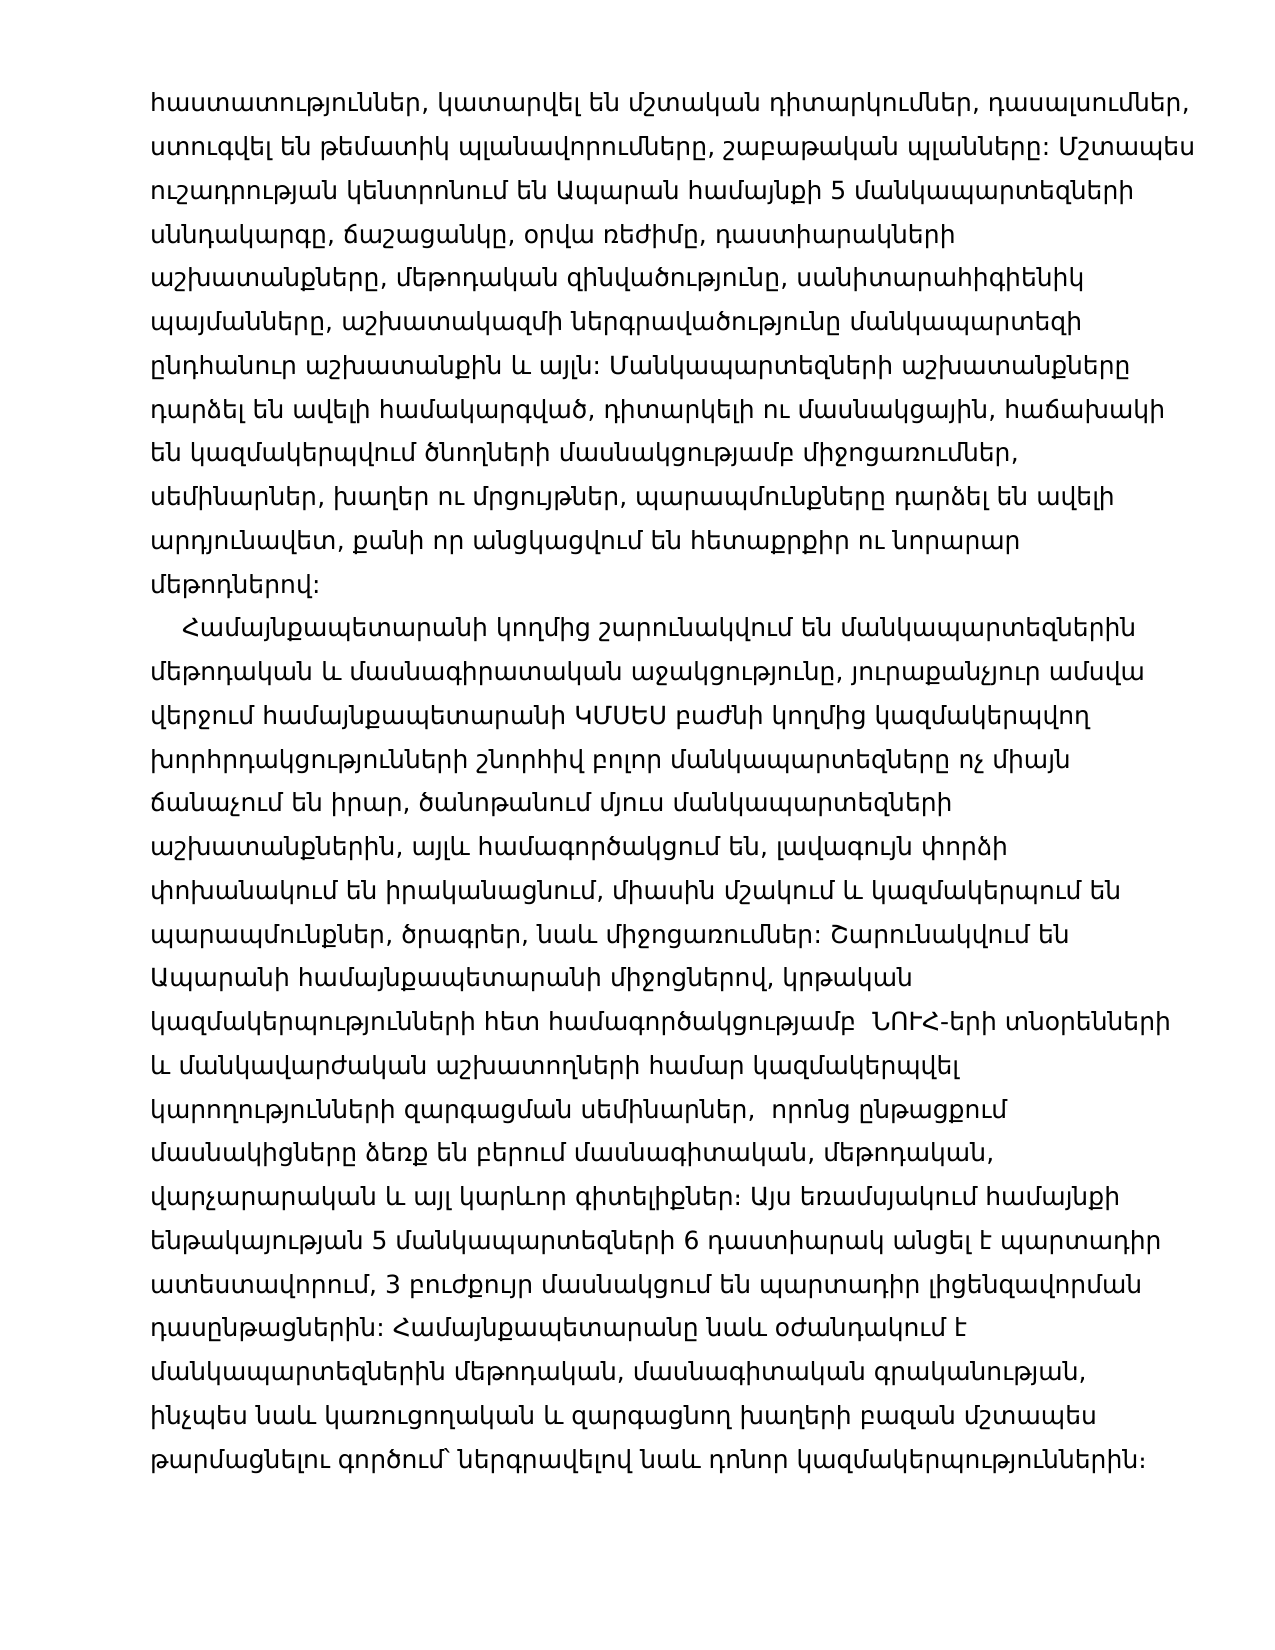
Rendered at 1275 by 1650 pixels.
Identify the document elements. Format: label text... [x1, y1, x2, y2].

text Համայնքապետարանի կողմից շարունակվում են մանկապարտեզներին մեթոդական և մասնագիրատական աջակցությունը, յուրաքանչյուր ամսվա վերջում համայնքապետարանի ԿՄՍԵՍ բաժնի կողմից կազմակերպվող խորհրդակցությունների շնորհիվ բոլոր մանկապարտեզները ոչ միայն ճանաչում են իրար, ծանոթանում մյուս մանկապարտեզների աշխատանքներին, այլև համագործակցում են, լավագույն փորձի փոխանակում են իրականացնում, միասին մշակում և կազմակերպում են պարապմունքներ, ծրագրեր, նաև միջոցառումներ: Շարունակվում են Ապարանի համայնքապետարանի միջոցներով, կրթական կազմակերպությունների հետ համագործակցությամբ ՆՈՒՀ-երի տնօրենների և մանկավարժական աշխատողների համար կազմակերպվել կարողությունների զարգացման սեմինարներ, որոնց ընթացքում մասնակիցները ձեռք են բերում մասնագիտական, մեթոդական, վարչարարական և այլ կարևոր գիտելիքներ։ Այս եռամսյակում համայնքի ենթակայության 5 մանկապարտեզների 6 դաստիարակ անցել է պարտադիր ատեստավորում, 3 բուժքույր մասնակցում են պարտադիր լիցենզավորման դասընթացներին: Համայնքապետարանը նաև օժանդակում է մանկապարտեզներին մեթոդական, մասնագիտական գրականության, ինչպես նաև կառուցողական և զարգացնող խաղերի բազան մշտապես թարմացնելու գործում՝ ներգրավելով նաև դոնոր կազմակերպություններին։ [150, 614, 1196, 1474]
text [150, 89, 1196, 599]
